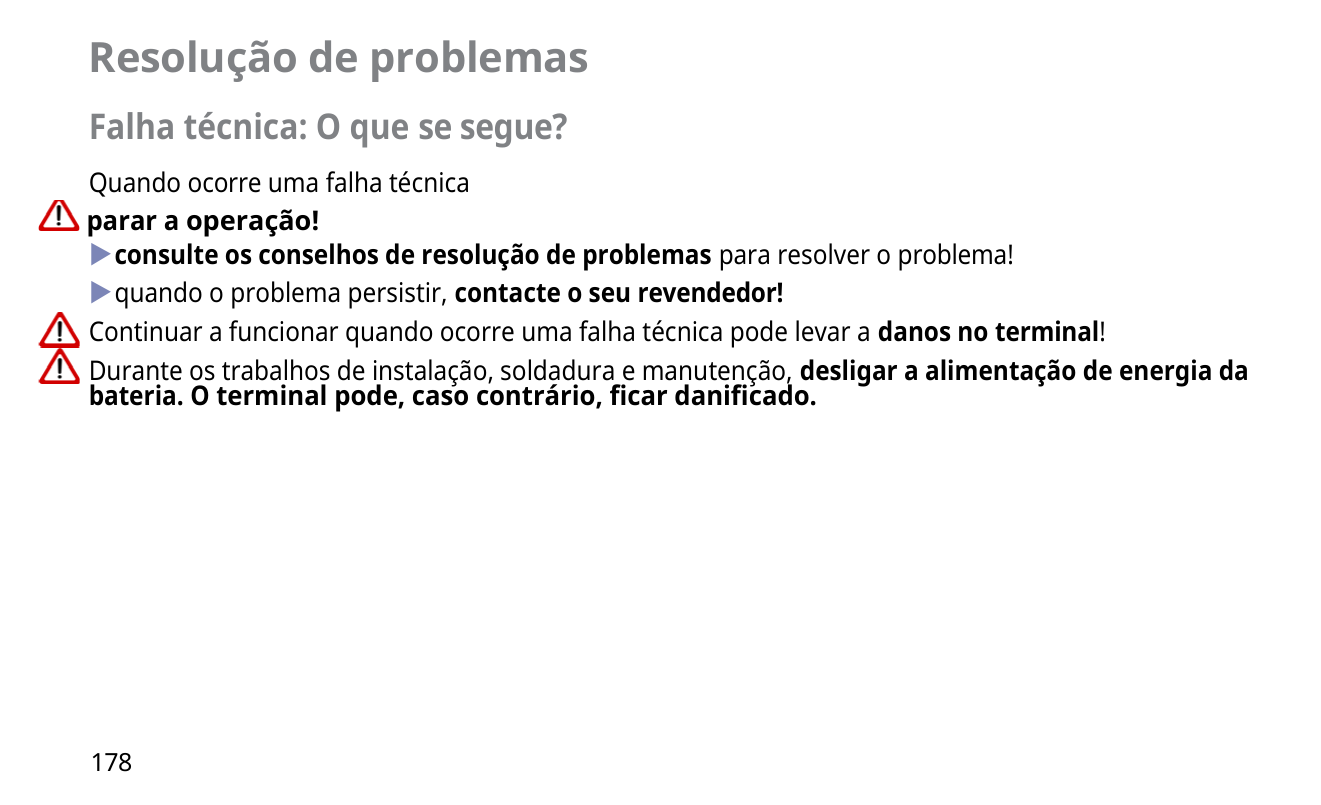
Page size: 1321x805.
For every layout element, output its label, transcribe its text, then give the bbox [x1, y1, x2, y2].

picture [38, 312, 80, 384]
picture [38, 200, 80, 231]
subtitle Falha técnica: O que se segue? [88, 102, 1258, 150]
list quando o problema persistir, contacte o seu revendedor! [88, 273, 1258, 310]
subtitle Resolução de problemas [88, 27, 1258, 84]
list consulte os conselhos de resolução de problemas para resolver o problema! [88, 238, 1258, 271]
text Durante os trabalhos de instalação, soldadura e manutenção, desligar a alimentação de energia da bateria. O terminal pode, caso contrário, ficar danificado. [88, 358, 1258, 413]
text Quando ocorre uma falha técnica [88, 163, 1258, 200]
text Continuar a funcionar quando ocorre uma falha técnica pode levar a danos no terminal! [88, 312, 1258, 349]
subtitle parar a operação! [38, 202, 1258, 238]
